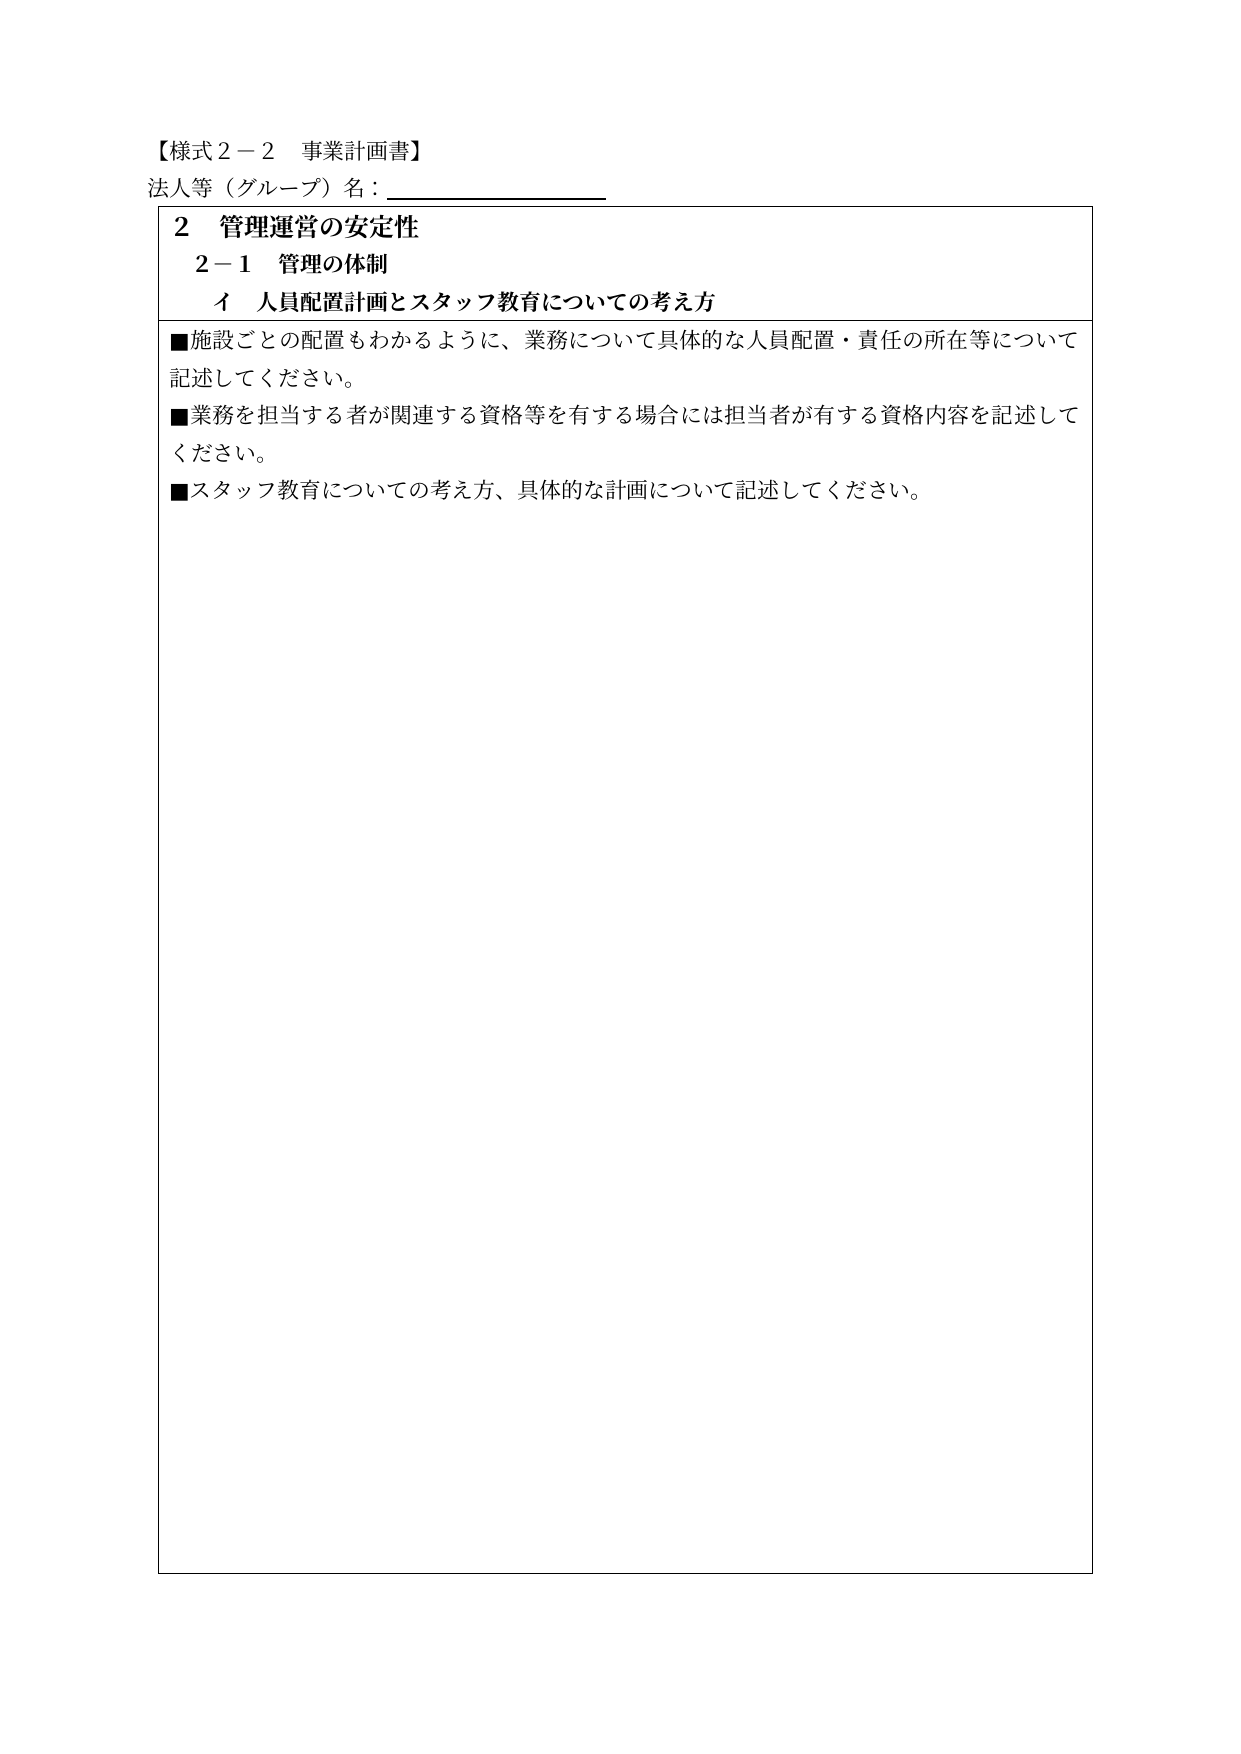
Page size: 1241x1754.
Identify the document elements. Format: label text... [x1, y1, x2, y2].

text 法人等（グループ）名： [148, 168, 1092, 206]
table_cell ■施設ごとの配置もわかるように、業務について具体的な人員配置・責任の所在等について記述してください。 ■業務を担当する者が関連する資格等を有する場合には担当者が有する資格内容を記述してください。 ■スタッフ教育についての考え方、具体的な計画について記述してください。 [159, 321, 1092, 1573]
table_header ２ 管理運営の安定性 ２－１ 管理の体制 イ 人員配置計画とスタッフ教育についての考え方 [159, 207, 1092, 319]
text 【様式２－２ 事業計画書】 [148, 131, 1092, 168]
